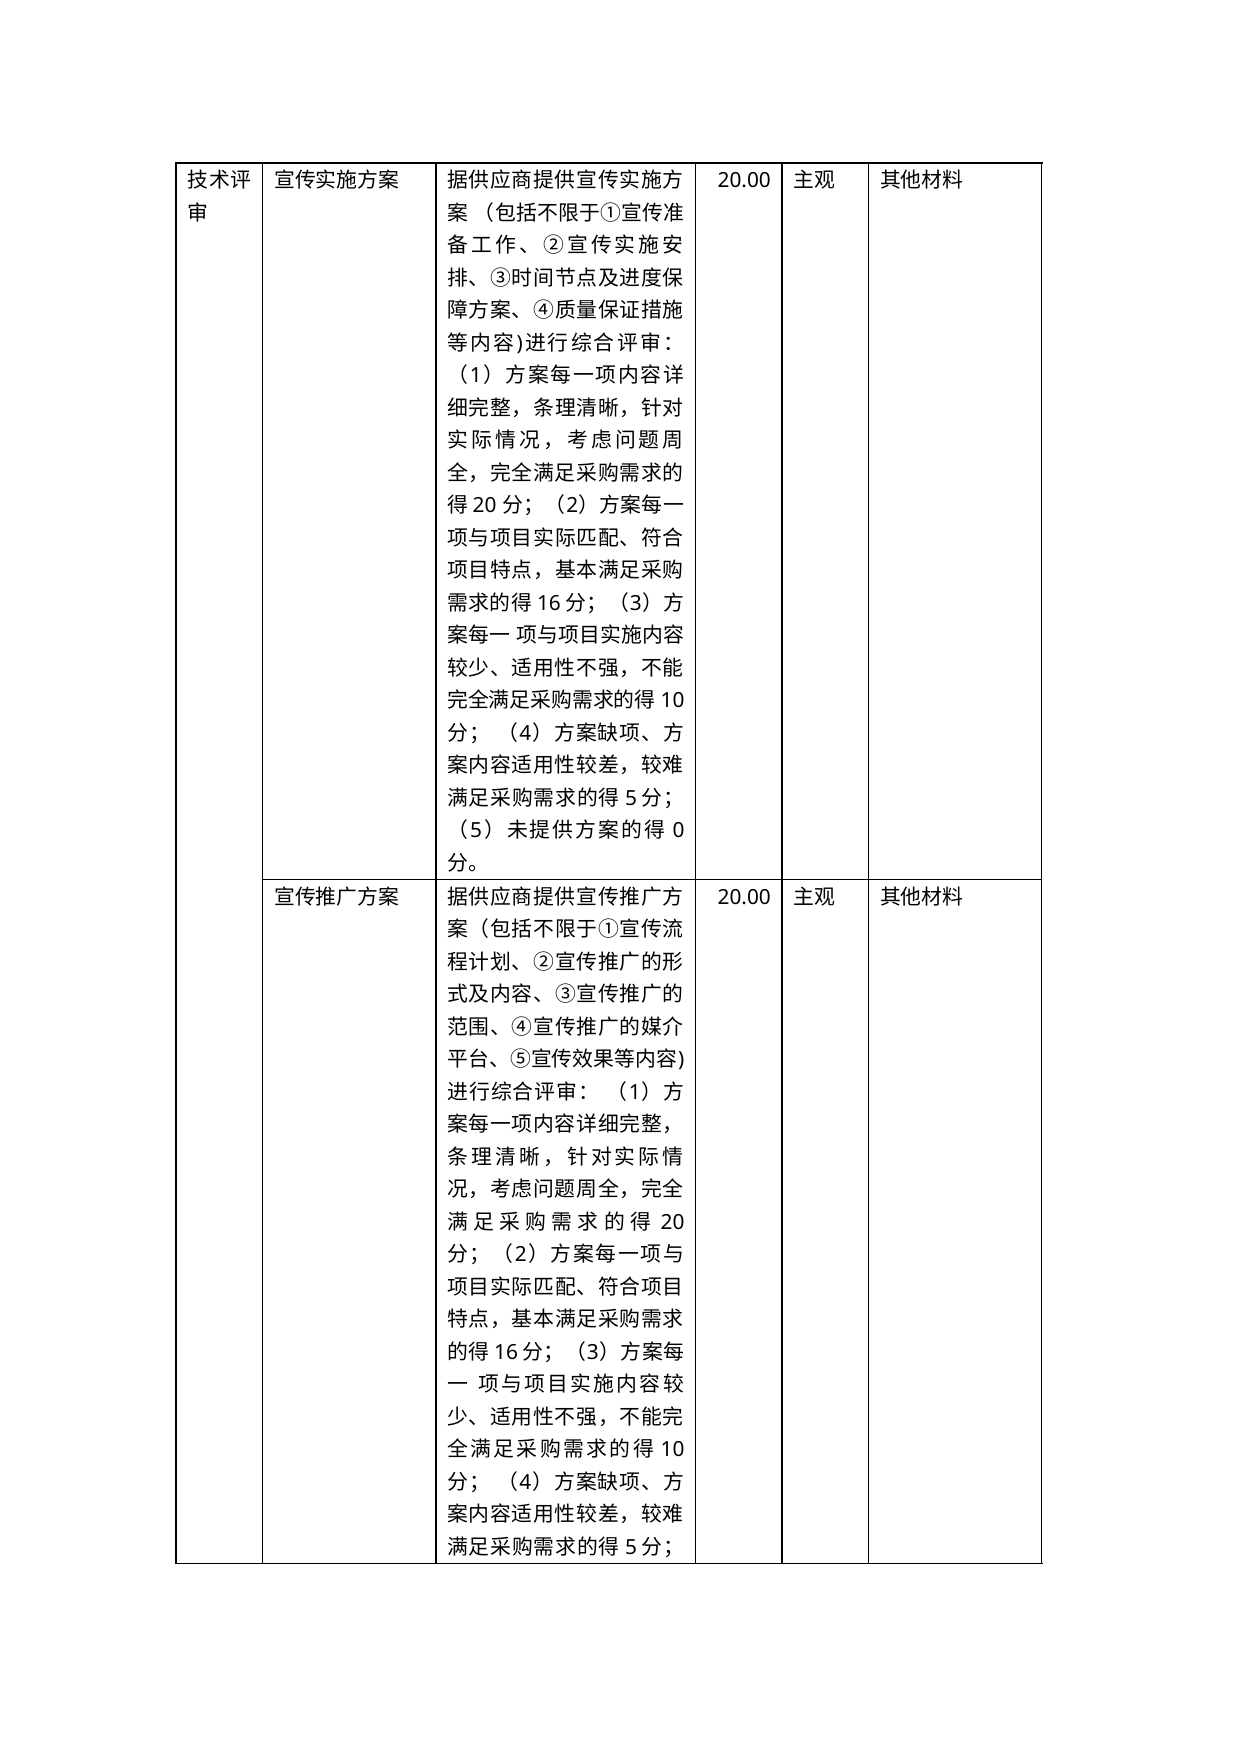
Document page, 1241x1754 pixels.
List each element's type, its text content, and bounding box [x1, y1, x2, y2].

table_cell 宣传推广方案 [263, 880, 435, 1563]
table_cell 宣传实施方案 [263, 164, 435, 878]
table_cell 20.00 [696, 880, 781, 1563]
table_cell 主观 [783, 880, 868, 1563]
table_cell 其他材料 [869, 880, 1041, 1563]
table_cell 其他材料 [869, 164, 1041, 878]
table_cell 20.00 [696, 164, 781, 878]
table_cell 据供应商提供宣传实施方案 （包括不限于①宣传准备工作、②宣传实施安排、③时间节点及进度保障方案、④质量保证措施等内容)进行综合评审： （1）方案每一项内容详细完整，条理清晰，针对实际情况，考虑问题周全，完全满足采购需求的得20 分；（2）方案每一项与项目实际匹配、符合项目特点，基本满足采购需求的得16分；（3）方案每一 项与项目实施内容较少、适用性不强，不能完全满足采购需求的得10分； （4）方案缺项、方案内容适用性较差，较难满足采购需求的得5分；（5）未提供方案的得0分。 [437, 164, 695, 878]
table_cell 技术评审 [177, 164, 262, 1563]
table_cell 主观 [783, 164, 868, 878]
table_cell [437, 880, 695, 1563]
